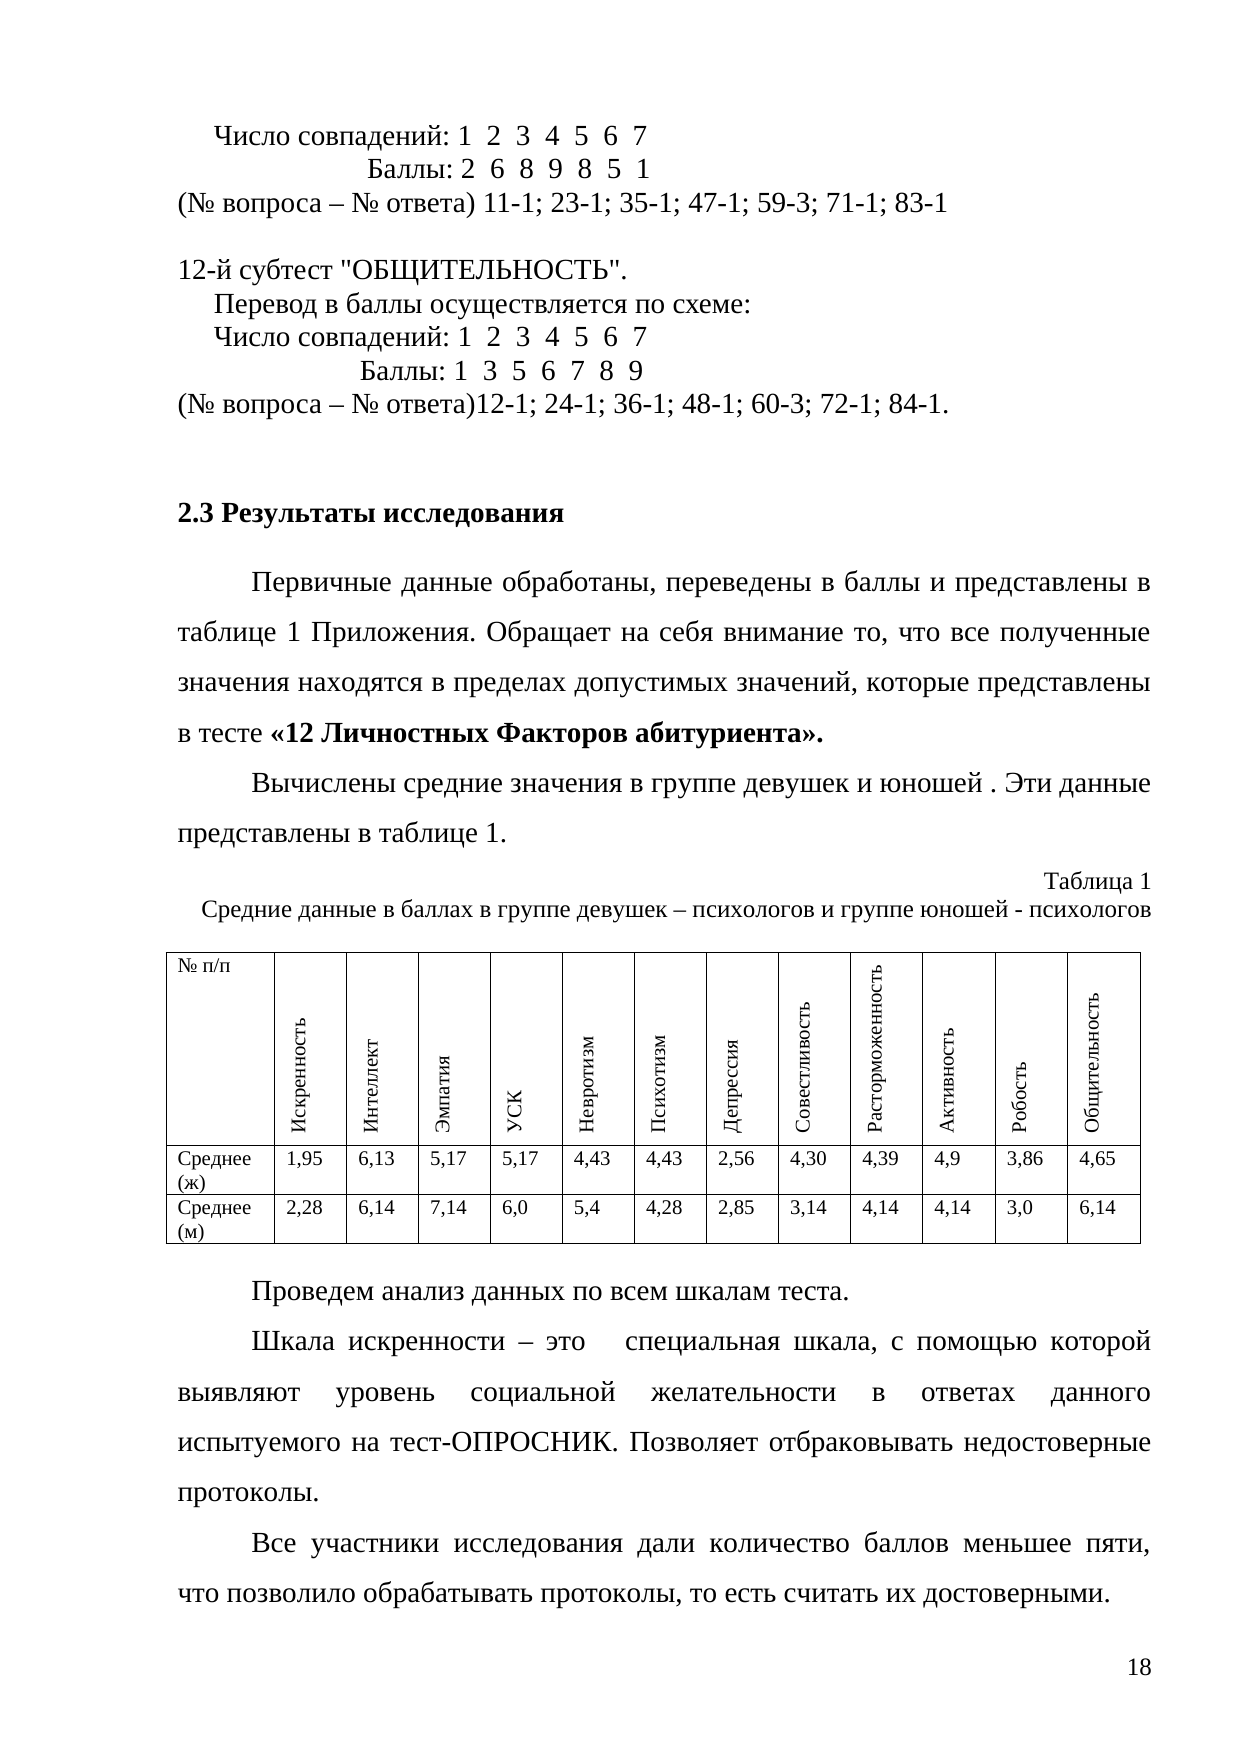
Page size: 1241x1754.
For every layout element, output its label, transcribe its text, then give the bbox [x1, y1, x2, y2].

text Средние данные в баллах в группе девушек – психологов и группе юношей - психологов [177, 894, 1152, 923]
table_header Невротизм [563, 953, 634, 1145]
table_cell 5,4 [563, 1195, 634, 1243]
table_header Эмпатия [419, 953, 490, 1145]
table_cell 4,43 [635, 1146, 706, 1194]
text (№ вопроса – № ответа)12-1; 24-1; 36-1; 48-1; 60-3; 72-1; 84-1. [177, 386, 1152, 420]
table_cell 4,43 [563, 1146, 634, 1194]
text Все участники исследования дали количество баллов меньшее пяти, что позволило обрабатывать протоколы, то есть считать их достоверными. [177, 1525, 1152, 1608]
table_cell 4,30 [779, 1146, 850, 1194]
table_cell 6,13 [347, 1146, 418, 1194]
text 12-й субтест "ОБЩИТЕЛЬНОСТЬ". [177, 252, 1152, 286]
table_header Совестливость [779, 953, 850, 1145]
text Баллы: 2 6 8 9 8 5 1 [177, 152, 1152, 185]
text Таблица 1 [177, 866, 1152, 894]
table_cell 5,17 [419, 1146, 490, 1194]
table_cell 6,14 [347, 1195, 418, 1243]
table_header Психотизм [635, 953, 706, 1145]
table_header Искренность [275, 953, 346, 1145]
table_cell 4,39 [851, 1146, 922, 1194]
table_cell Среднее (ж) [167, 1146, 274, 1194]
table_header Расторможенность [851, 953, 922, 1145]
table_header Робость [996, 953, 1067, 1145]
text Число совпадений: 1 2 3 4 5 6 7 [177, 118, 1152, 152]
table_header Депрессия [707, 953, 778, 1145]
table_cell 4,65 [1068, 1146, 1140, 1194]
table_cell 5,17 [491, 1146, 562, 1194]
table_cell 3,14 [779, 1195, 850, 1243]
table_header УСК [491, 953, 562, 1145]
text (№ вопроса – № ответа) 11-1; 23-1; 35-1; 47-1; 59-3; 71-1; 83-1 [177, 185, 1152, 219]
text Вычислены средние значения в группе девушек и юношей . Эти данные представлены в таблице 1. [177, 765, 1152, 849]
table_cell 1,95 [275, 1146, 346, 1194]
text Первичные данные обработаны, переведены в баллы и представлены в таблице 1 Приложения. Обращает на себя внимание то, что все полученные значения находятся в пределах допустимых значений, которые представлены в тесте «12 Личностных Факторов абитуриента». [177, 564, 1152, 748]
table_cell 3,86 [996, 1146, 1067, 1194]
table_header № п/п [167, 953, 274, 1145]
table_header Активность [923, 953, 995, 1145]
table_cell 4,9 [923, 1146, 995, 1194]
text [177, 286, 1152, 319]
table_cell 2,56 [707, 1146, 778, 1194]
text Число совпадений: 1 2 3 4 5 6 7 [177, 319, 1152, 353]
table_cell 3,0 [996, 1195, 1067, 1243]
table_header Интеллект [347, 953, 418, 1145]
text Баллы: 1 3 5 6 7 8 9 [177, 353, 1152, 386]
table_cell 6,0 [491, 1195, 562, 1243]
text Шкала искренности – это специальная шкала, с помощью которой выявляют уровень социальной желательности в ответах данного испытуемого на тест-ОПРОСНИК. Позволяет отбраковывать недостоверные протоколы. [177, 1323, 1152, 1508]
table_cell 4,28 [635, 1195, 706, 1243]
table_cell 4,14 [923, 1195, 995, 1243]
text Проведем анализ данных по всем шкалам теста. [177, 1273, 1152, 1307]
subtitle 2.3 Результаты исследования [177, 495, 1152, 529]
table_cell 7,14 [419, 1195, 490, 1243]
table_cell 4,14 [851, 1195, 922, 1243]
table_header Общительность [1068, 953, 1140, 1145]
table_cell 6,14 [1068, 1195, 1140, 1243]
table_cell 2,85 [707, 1195, 778, 1243]
table_cell 2,28 [275, 1195, 346, 1243]
table_cell Среднее (м) [167, 1195, 274, 1243]
